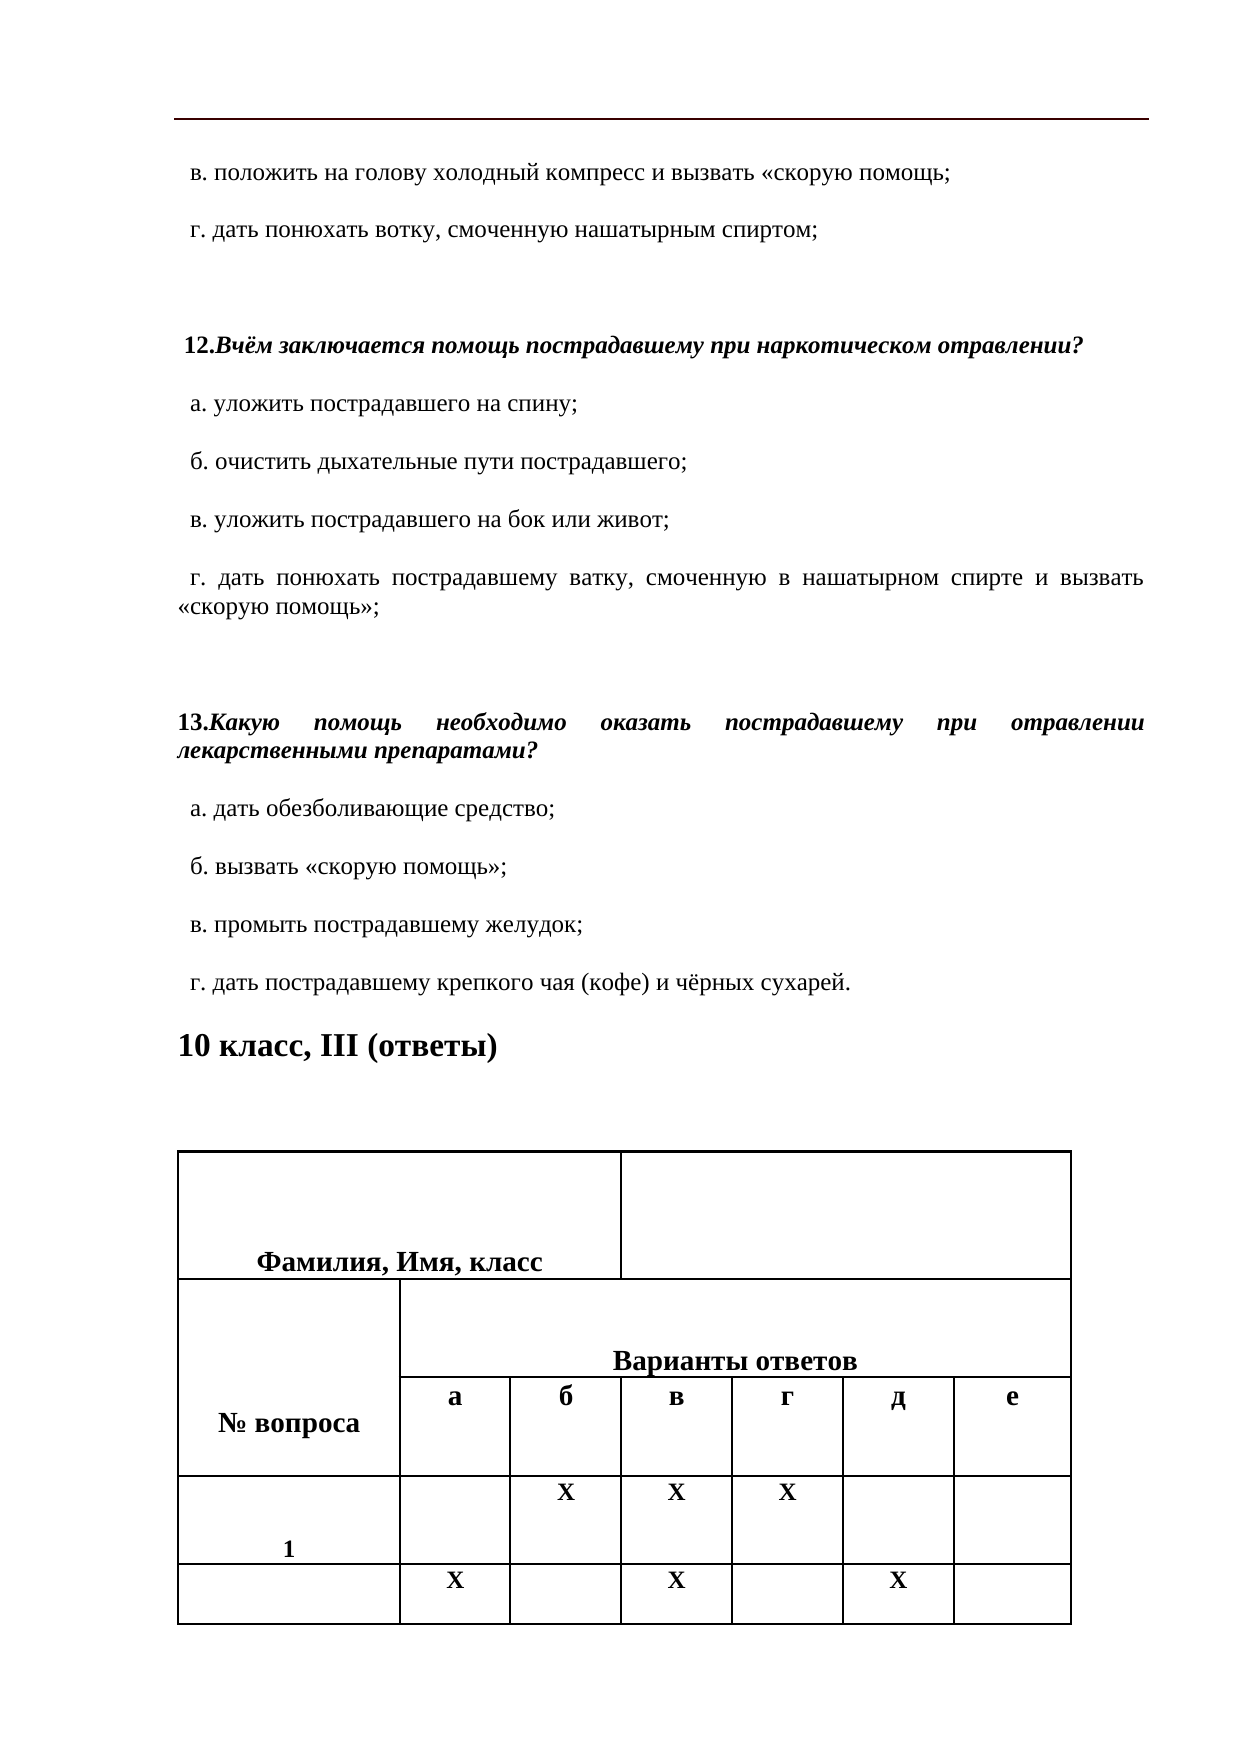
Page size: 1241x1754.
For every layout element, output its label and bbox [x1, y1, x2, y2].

table_header [174, 120, 1148, 1633]
